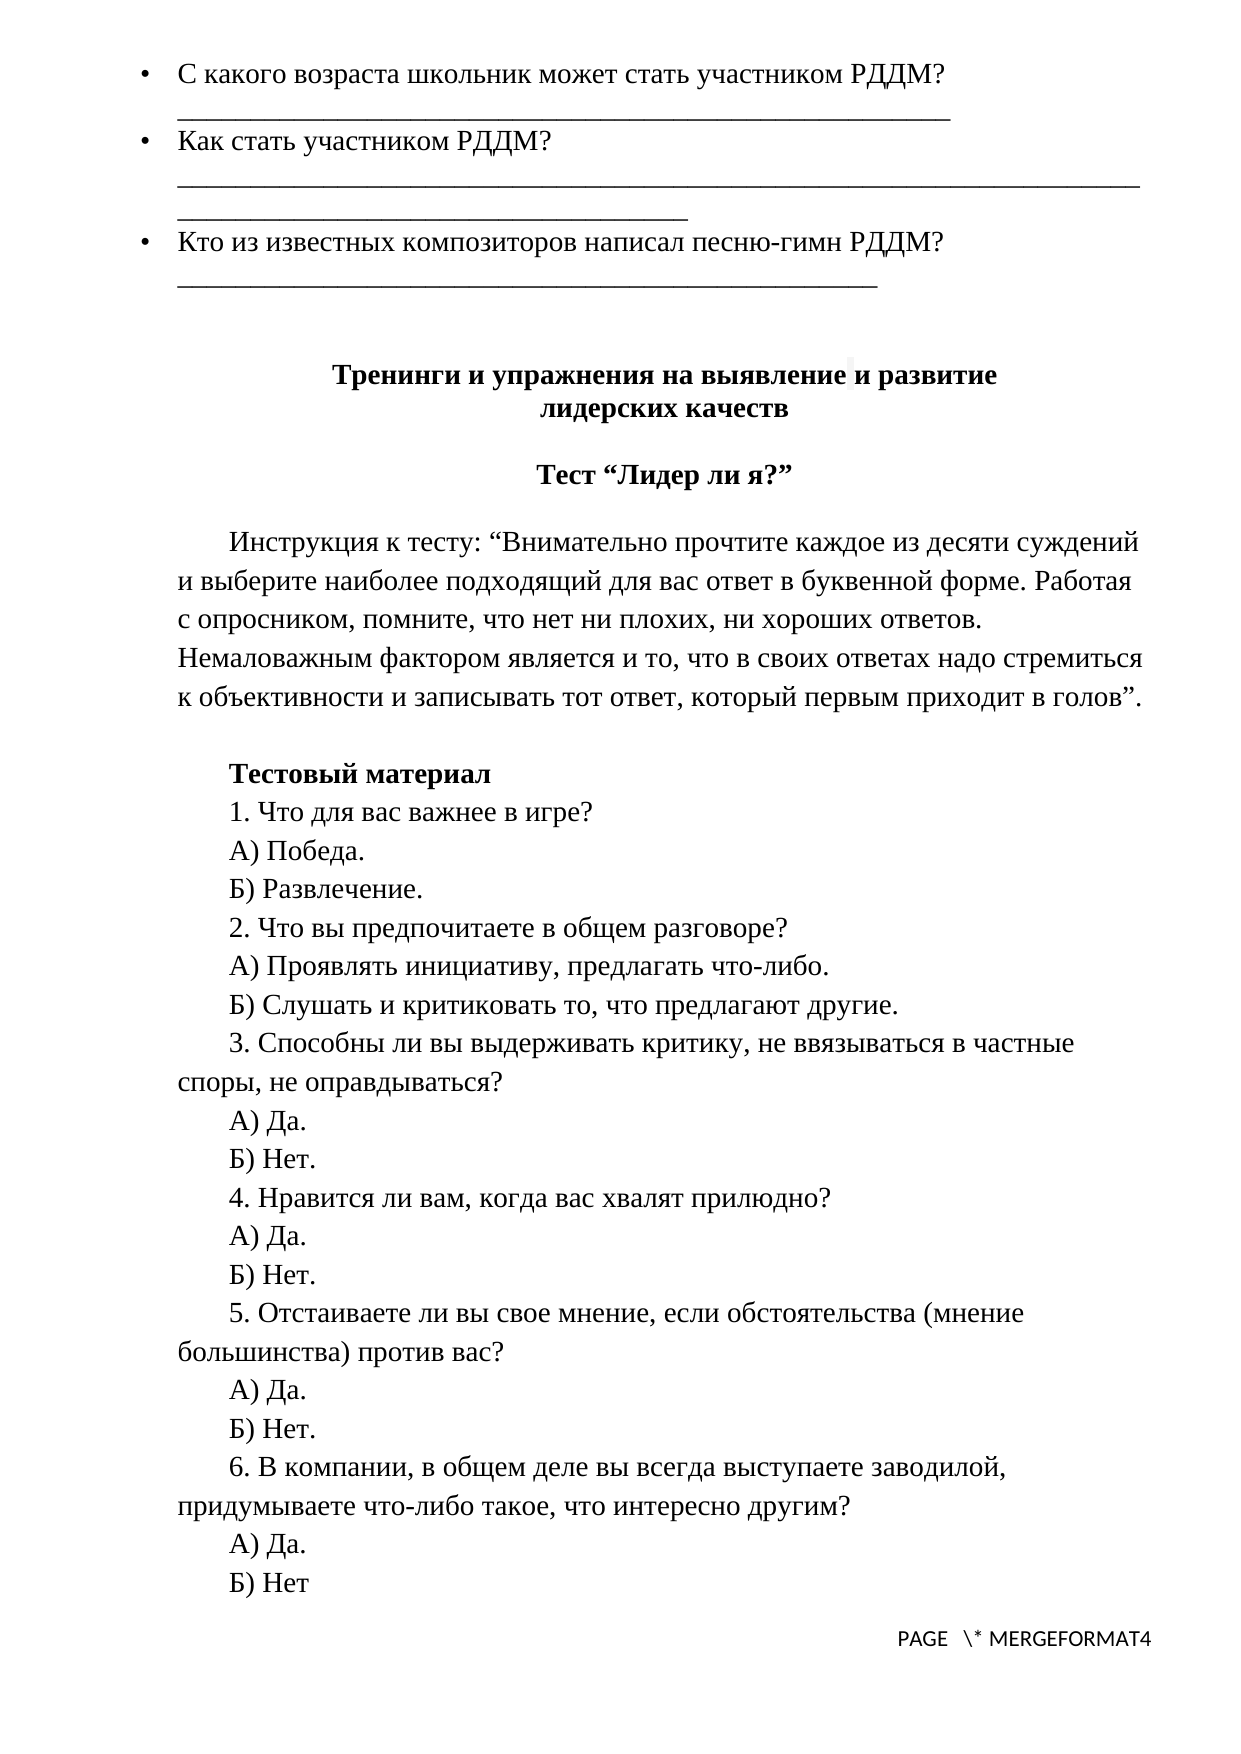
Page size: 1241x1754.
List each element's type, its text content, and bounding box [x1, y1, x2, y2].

list С какого возраста школьник может стать участником РДДМ? _____________________________________________________ [140, 56, 1152, 123]
text Б) Нет. [177, 1141, 1152, 1175]
text Б) Нет. [177, 1411, 1152, 1444]
text 5. Отстаиваете ли вы свое мнение, если обстоятельства (мнение большинства) против вас? [177, 1295, 1152, 1367]
text 1. Что для вас важнее в игре? [177, 794, 1152, 828]
text 2. Что вы предпочитаете в общем разговоре? [177, 910, 1152, 943]
text А) Проявлять инициативу, предлагать что-либо. [177, 948, 1152, 982]
text лидерских качеств [177, 390, 1152, 424]
text А) Да. [177, 1103, 1152, 1136]
text Б) Слушать и критиковать то, что предлагают другие. [177, 987, 1152, 1021]
text Тест “Лидер ли я?” [177, 457, 1152, 491]
text 3. Способны ли вы выдерживать критику, не ввязываться в частные споры, не оправдываться? [177, 1026, 1152, 1098]
text Б) Нет. [177, 1257, 1152, 1290]
text Тестовый материал [177, 756, 1152, 789]
text А) Да. [177, 1372, 1152, 1406]
text Тренинги и упражнения на выявление и развитие [854, 357, 1152, 390]
text Б) Развлечение. [177, 871, 1152, 905]
list Как стать участником РДДМ?_____________________________________________________________________________________________________ [140, 123, 1152, 224]
text А) Да. [177, 1527, 1152, 1560]
text 6. В компании, в общем деле вы всегда выступаете заводилой, придумываете что-либо такое, что интересно другим? [177, 1449, 1152, 1522]
text 4. Нравится ли вам, когда вас хвалят прилюдно? [177, 1180, 1152, 1213]
text А) Победа. [177, 833, 1152, 866]
list Кто из известных композиторов написал песню-гимн РДДМ?________________________________________________ [140, 224, 1152, 291]
text Инструкция к тесту: “Внимательно прочтите каждое из десяти суждений и выберите наиболее подходящий для вас ответ в буквенной форме. Работая с опросником, помните, что нет ни плохих, ни хороших ответов. Немаловажным фактором является и то, что в своих ответах надо стремиться к объективности и записывать тот ответ, который первым приходит в голов”. [177, 524, 1152, 712]
text Тренинги и упражнения на выявление и развитие [177, 357, 847, 390]
text А) Да. [177, 1218, 1152, 1252]
text Б) Нет [177, 1565, 1152, 1599]
